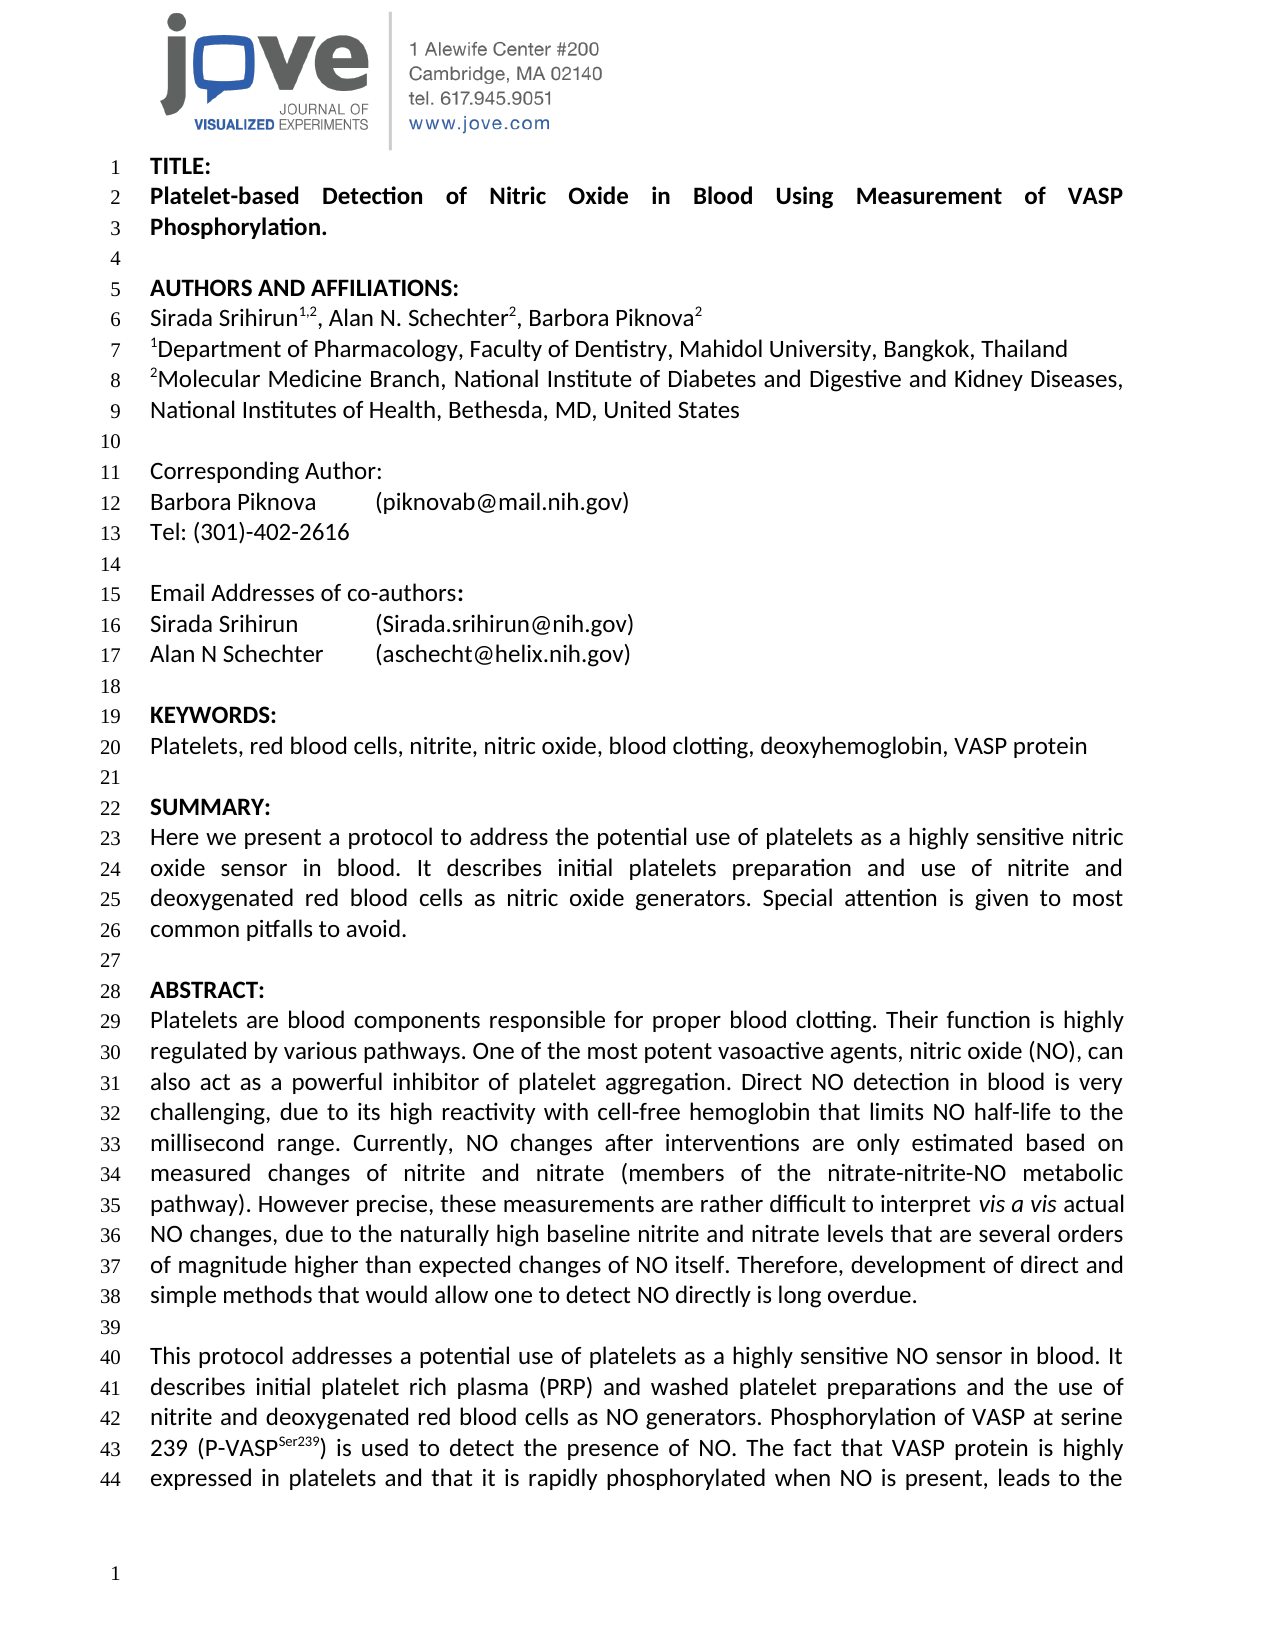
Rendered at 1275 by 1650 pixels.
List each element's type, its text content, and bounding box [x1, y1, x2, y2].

text Barbora Piknova (piknovab@mail.nih.gov) [150, 486, 1125, 516]
text Tel: (301)-402-2616 [150, 516, 1125, 547]
text Here we present a protocol to address the potential use of platelets as a highly sensitive nitric oxide sensor in blood. It describes initial platelets preparation and use of nitrite and deoxygenated red blood cells as nitric oxide generators. Special attention is given to most common pitfalls to avoid. [150, 821, 1125, 943]
text SUMMARY: [150, 791, 1125, 821]
text Sirada Srihirun (Sirada.srihirun@nih.gov) [150, 608, 1125, 638]
text KEYWORDS: [150, 699, 1125, 730]
text TITLE: [150, 150, 1125, 181]
text Alan N Schechter (aschecht@helix.nih.gov) [150, 638, 1125, 669]
text ABSTRACT: [150, 974, 1125, 1004]
text Platelets are blood components responsible for proper blood clotting. Their function is highly regulated by various pathways. One of the most potent vasoactive agents, nitric oxide (NO), can also act as a powerful inhibitor of platelet aggregation. Direct NO detection in blood is very challenging, due to its high reactivity with cell-free hemoglobin that limits NO half-life to the millisecond range. Currently, NO changes after interventions are only estimated based on measured changes of nitrite and nitrate (members of the nitrate-nitrite-NO metabolic pathway). However precise, these measurements are rather difficult to interpret vis a vis actual NO changes, due to the naturally high baseline nitrite and nitrate levels that are several orders of magnitude higher than expected changes of NO itself. Therefore, development of direct and simple methods that would allow one to detect NO directly is long overdue. [150, 1004, 1125, 1310]
text Platelet-based Detection of Nitric Oxide in Blood Using Measurement of VASP Phosphorylation. [150, 181, 1125, 242]
text Corresponding Author: [150, 455, 1125, 486]
text AUTHORS AND AFFILIATIONS: [150, 272, 1125, 303]
text Email Addresses of co-authors: [150, 577, 1125, 608]
text 2Molecular Medicine Branch, National Institute of Diabetes and Digestive and Kidney Diseases, National Institutes of Health, Bethesda, MD, United States [150, 364, 1125, 425]
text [150, 1340, 1125, 1493]
text Sirada Srihirun1,2, Alan N. Schechter2, Barbora Piknova2 [150, 303, 1125, 333]
picture [150, 4, 617, 150]
text Platelets, red blood cells, nitrite, nitric oxide, blood clotting, deoxyhemoglobin, VASP protein [150, 730, 1125, 760]
text 1Department of Pharmacology, Faculty of Dentistry, Mahidol University, Bangkok, Thailand [150, 333, 1125, 364]
